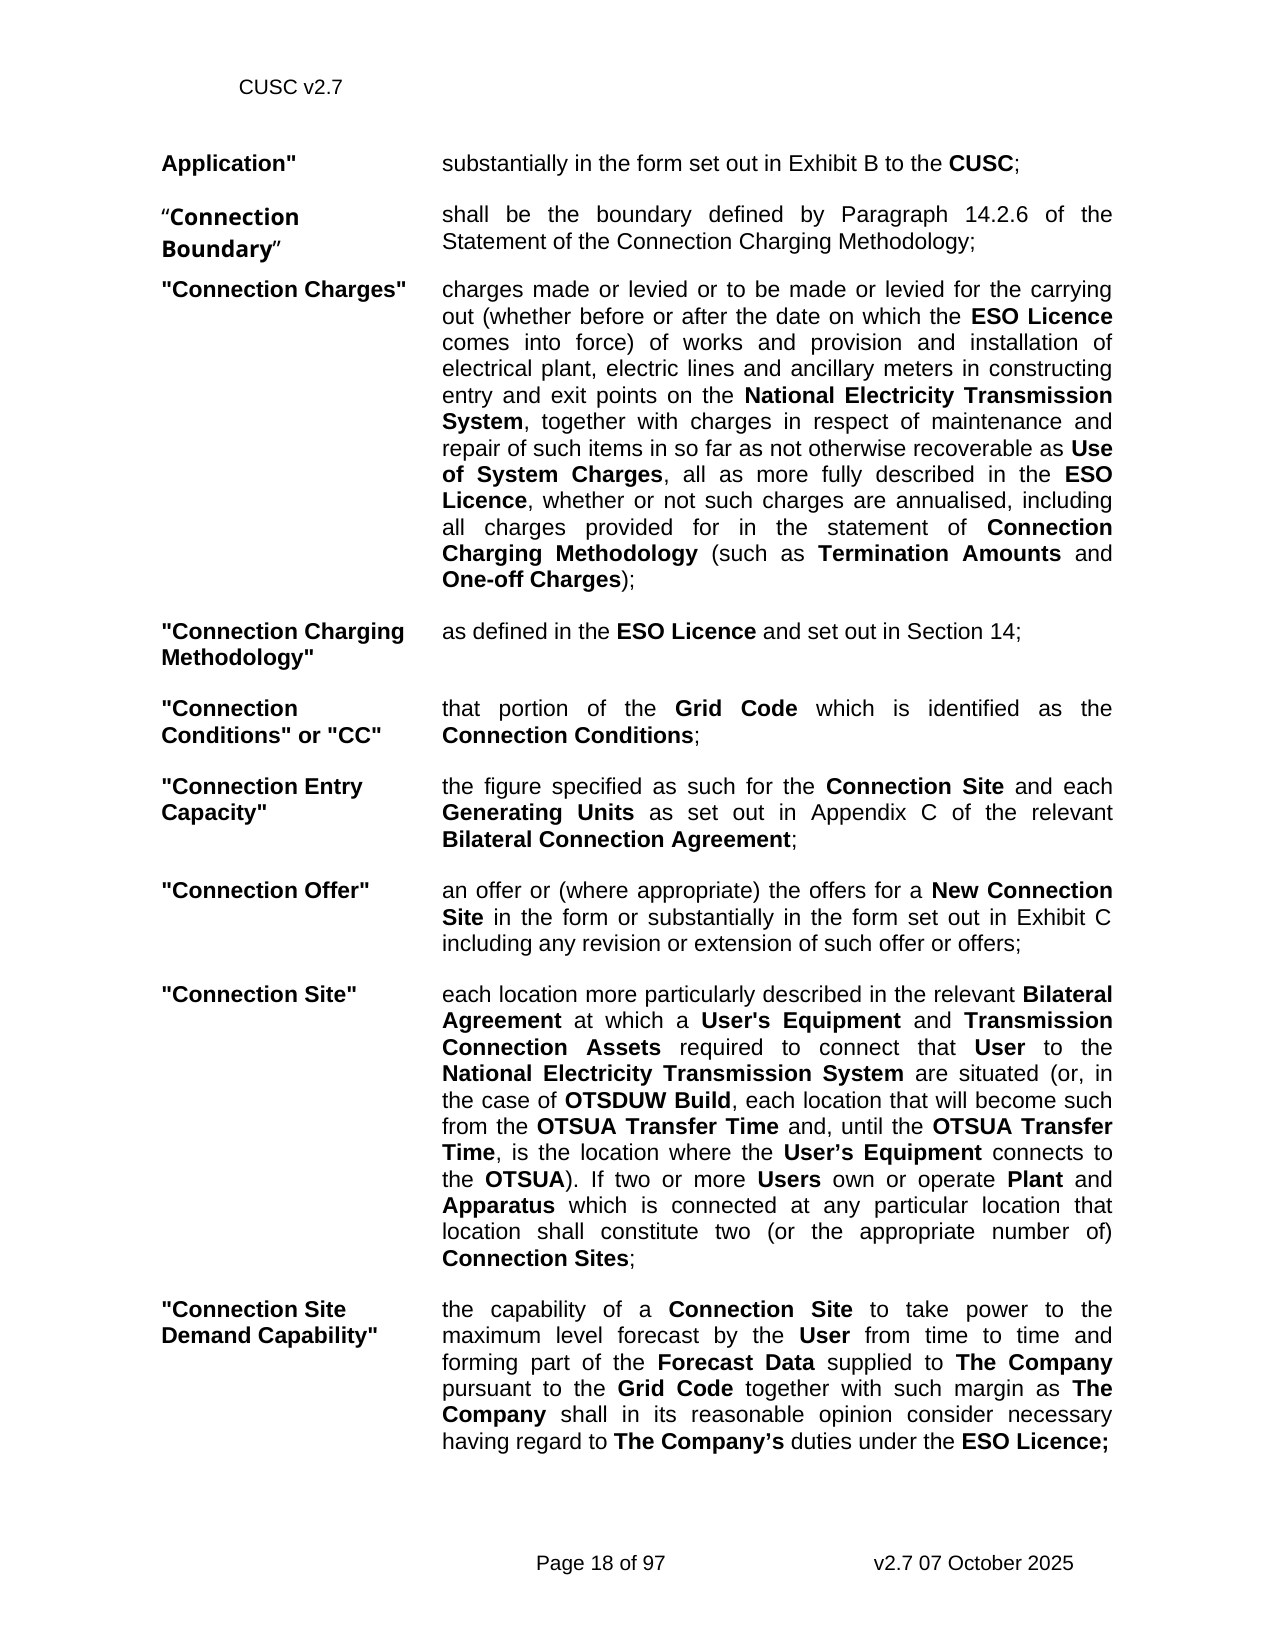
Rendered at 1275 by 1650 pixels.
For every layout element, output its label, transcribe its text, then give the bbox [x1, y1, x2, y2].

table_cell "Connection Charging Methodology" [150, 618, 431, 695]
table_cell "Connection Entry Capacity" [150, 773, 431, 877]
table_cell shall be the boundary defined by Paragraph 14.2.6 of the Statement of the Connection Charging Methodology; [431, 201, 1124, 276]
table_cell each location more particularly described in the relevant Bilateral Agreement at which a User's Equipment and Transmission Connection Assets required to connect that User to the National Electricity Transmission System are situated (or, in the case of OTSDUW Build, each location that will become such from the OTSUA Transfer Time and, until the OTSUA Transfer Time, is the location where the User’s Equipment connects to the OTSUA). If two or more Users own or operate Plant and Apparatus which is connected at any particular location that location shall constitute two (or the appropriate number of) Connection Sites; [431, 981, 1124, 1296]
table_cell “Connection Boundary” [150, 201, 431, 276]
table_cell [150, 1296, 431, 1476]
table_cell "Connection Offer" [150, 877, 431, 981]
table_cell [431, 150, 1124, 201]
table_cell "Connection Site" [150, 981, 431, 1296]
table_cell charges made or levied or to be made or levied for the carrying out (whether before or after the date on which the ESO Licence comes into force) of works and provision and installation of electrical plant, electric lines and ancillary meters in constructing entry and exit points on the National Electricity Transmission System, together with charges in respect of maintenance and repair of such items in so far as not otherwise recoverable as Use of System Charges, all as more fully described in the ESO Licence, whether or not such charges are annualised, including all charges provided for in the statement of Connection Charging Methodology (such as Termination Amounts and One-off Charges); [431, 276, 1124, 618]
table_cell "Connection Charges" [150, 276, 431, 618]
table_cell "Connection Conditions" or "CC" [150, 695, 431, 773]
table_cell that portion of the Grid Code which is identified as the Connection Conditions; [431, 695, 1124, 773]
table_cell an offer or (where appropriate) the offers for a New Connection Site in the form or substantially in the form set out in Exhibit C including any revision or extension of such offer or offers; [431, 877, 1124, 981]
table_cell the figure specified as such for the Connection Site and each Generating Units as set out in Appendix C of the relevant Bilateral Connection Agreement; [431, 773, 1124, 877]
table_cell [431, 1296, 1124, 1476]
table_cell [150, 150, 431, 201]
table_cell as defined in the ESO Licence and set out in Section 14; [431, 618, 1124, 695]
